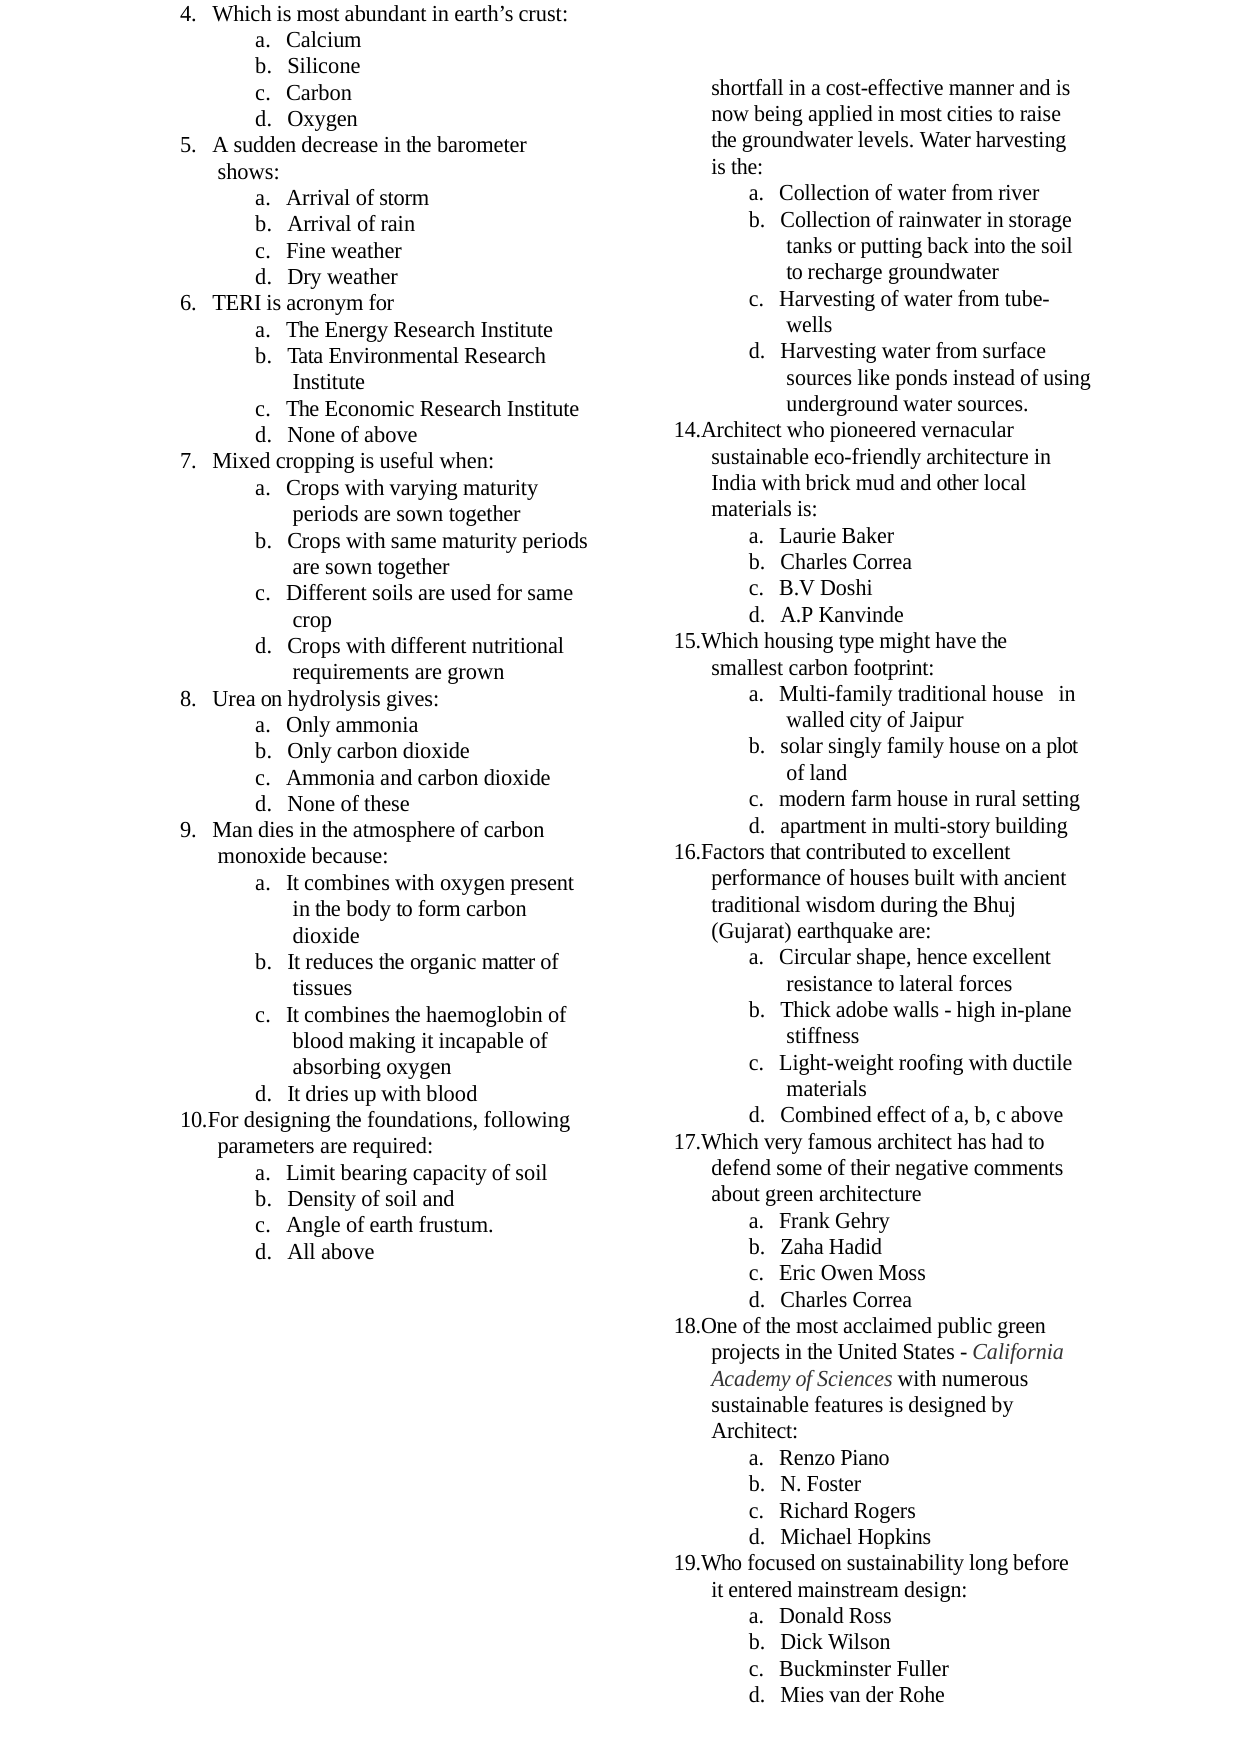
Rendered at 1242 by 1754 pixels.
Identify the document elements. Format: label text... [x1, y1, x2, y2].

text materials is: [674, 496, 1242, 522]
text a. Renzo Piano [674, 1444, 1242, 1471]
text 14.Architect who pioneered vernacular [674, 417, 1242, 443]
text b. Density of soil and [180, 1185, 674, 1212]
text d. All above [180, 1238, 674, 1264]
text stiffness [674, 1023, 1242, 1049]
text d. None of above [180, 422, 674, 448]
text of land [674, 759, 1242, 786]
text dioxide [180, 922, 674, 948]
text b. Tata Environmental Research [180, 342, 674, 369]
text d. A.P Kanvinde [674, 601, 1242, 628]
text a. Limit bearing capacity of soil [180, 1159, 674, 1185]
text (Gujarat) earthquake are: [674, 917, 1242, 944]
text a. Donald Ross [674, 1602, 1242, 1628]
text a. Only ammonia [180, 711, 674, 737]
text c. modern farm house in rural setting [674, 786, 1242, 812]
text sustainable features is designed by [674, 1392, 1242, 1418]
text 7. Mixed cropping is useful when: [180, 448, 674, 474]
text defend some of their negative comments [674, 1154, 1242, 1181]
text it entered mainstream design: [674, 1576, 1242, 1602]
text 15.Which housing type might have the [674, 628, 1242, 654]
text wells [674, 311, 1242, 338]
text c. Ammonia and carbon dioxide [180, 764, 674, 790]
text b. Dick Wilson [674, 1628, 1242, 1655]
text a. Collection of water from river [674, 180, 1242, 206]
text crop [180, 606, 674, 632]
text 18.One of the most acclaimed public green [674, 1312, 1242, 1339]
text a. Laurie Baker [674, 522, 1242, 549]
text c. The Economic Research Institute [180, 395, 674, 422]
text c. Light-weight roofing with ductile [674, 1049, 1242, 1075]
text 5. A sudden decrease in the barometer [180, 132, 674, 158]
text sources like ponds instead of using [674, 364, 1242, 390]
text a. It combines with oxygen present [180, 869, 674, 896]
text c. Harvesting of water from tube- [674, 285, 1242, 311]
text c. Buckminster Fuller [674, 1655, 1242, 1681]
text tissues [180, 975, 674, 1001]
text is the: [674, 153, 1242, 180]
text b. Thick adobe walls - high in-plane [674, 996, 1242, 1023]
text requirements are grown [180, 658, 674, 685]
text about green architecture [674, 1181, 1242, 1207]
text are sown together [180, 553, 674, 579]
text d. Charles Correa [674, 1286, 1242, 1312]
text d. Harvesting water from surface [674, 338, 1242, 364]
text 8. Urea on hydrolysis gives: [180, 685, 674, 711]
text d. Mies van der Rohe [674, 1681, 1242, 1707]
text sustainable eco-friendly architecture in [674, 443, 1242, 469]
text b. Charles Correa [674, 549, 1242, 575]
text c. Fine weather [180, 237, 674, 263]
text monoxide because: [180, 843, 674, 869]
text d. apartment in multi-story building [674, 812, 1242, 838]
text b. N. Foster [674, 1471, 1242, 1497]
text now being applied in most cities to raise [674, 101, 1242, 127]
text b. solar singly family house on a plot [674, 733, 1242, 759]
text projects in the United States - California [674, 1339, 1242, 1365]
text materials [674, 1075, 1242, 1102]
text resistance to lateral forces [674, 970, 1242, 996]
text 4. Which is most abundant in earth’s crust: [180, 0, 674, 26]
text tanks or putting back into the soil [674, 232, 1242, 259]
text c. Different soils are used for same [180, 579, 674, 606]
text periods are sown together [180, 501, 674, 527]
text traditional wisdom during the Bhuj [674, 891, 1242, 917]
text underground water sources. [674, 390, 1242, 417]
text Institute [180, 369, 674, 395]
text smallest carbon footprint: [674, 654, 1242, 680]
text b. Only carbon dioxide [180, 737, 674, 764]
text d. Oxygen [180, 105, 674, 132]
text shortfall in a cost-effective manner and is [674, 75, 1242, 101]
text a. The Energy Research Institute [180, 316, 674, 342]
text b. Arrival of rain [180, 211, 674, 237]
text c. Eric Owen Moss [674, 1260, 1242, 1286]
text performance of houses built with ancient [674, 864, 1242, 891]
text d. Crops with different nutritional [180, 632, 674, 658]
text 19.Who focused on sustainability long before [674, 1549, 1242, 1576]
text c. Carbon [180, 79, 674, 105]
text Architect: [674, 1418, 1242, 1444]
text 16.Factors that contributed to excellent [674, 838, 1242, 864]
text a. Multi-family traditional house in [674, 680, 1242, 707]
text c. Angle of earth frustum. [180, 1212, 674, 1238]
text 10.For designing the foundations, following [180, 1106, 674, 1133]
text d. Michael Hopkins [674, 1523, 1242, 1549]
text 6. TERI is acronym for [180, 290, 674, 316]
text walled city of Jaipur [674, 707, 1242, 733]
text a. Arrival of storm [180, 184, 674, 211]
text a. Crops with varying maturity [180, 474, 674, 501]
text shows: [180, 158, 674, 184]
text the groundwater levels. Water harvesting [674, 127, 1242, 153]
text c. Richard Rogers [674, 1497, 1242, 1523]
text 9. Man dies in the atmosphere of carbon [180, 817, 674, 843]
text d. None of these [180, 790, 674, 817]
text parameters are required: [180, 1133, 674, 1159]
text b. Zaha Hadid [674, 1233, 1242, 1260]
text India with brick mud and other local [674, 469, 1242, 496]
text in the body to form carbon [180, 896, 674, 922]
text c. B.V Doshi [674, 575, 1242, 601]
text to recharge groundwater [674, 259, 1242, 285]
text d. Dry weather [180, 263, 674, 290]
text a. Calcium [180, 26, 674, 53]
text b. Collection of rainwater in storage [674, 206, 1242, 232]
text a. Circular shape, hence excellent [674, 944, 1242, 970]
text b. It reduces the organic matter of [180, 948, 674, 975]
text d. It dries up with blood [180, 1080, 674, 1106]
text blood making it incapable of [180, 1027, 674, 1054]
text absorbing oxygen [180, 1054, 674, 1080]
text a. Frank Gehry [674, 1207, 1242, 1233]
text Academy of Sciences with numerous [674, 1365, 1242, 1392]
text b. Crops with same maturity periods [180, 527, 674, 553]
text b. Silicone [180, 53, 674, 79]
text d. Combined effect of a, b, c above [674, 1102, 1242, 1128]
text 17.Which very famous architect has had to [674, 1128, 1242, 1154]
text c. It combines the haemoglobin of [180, 1001, 674, 1027]
